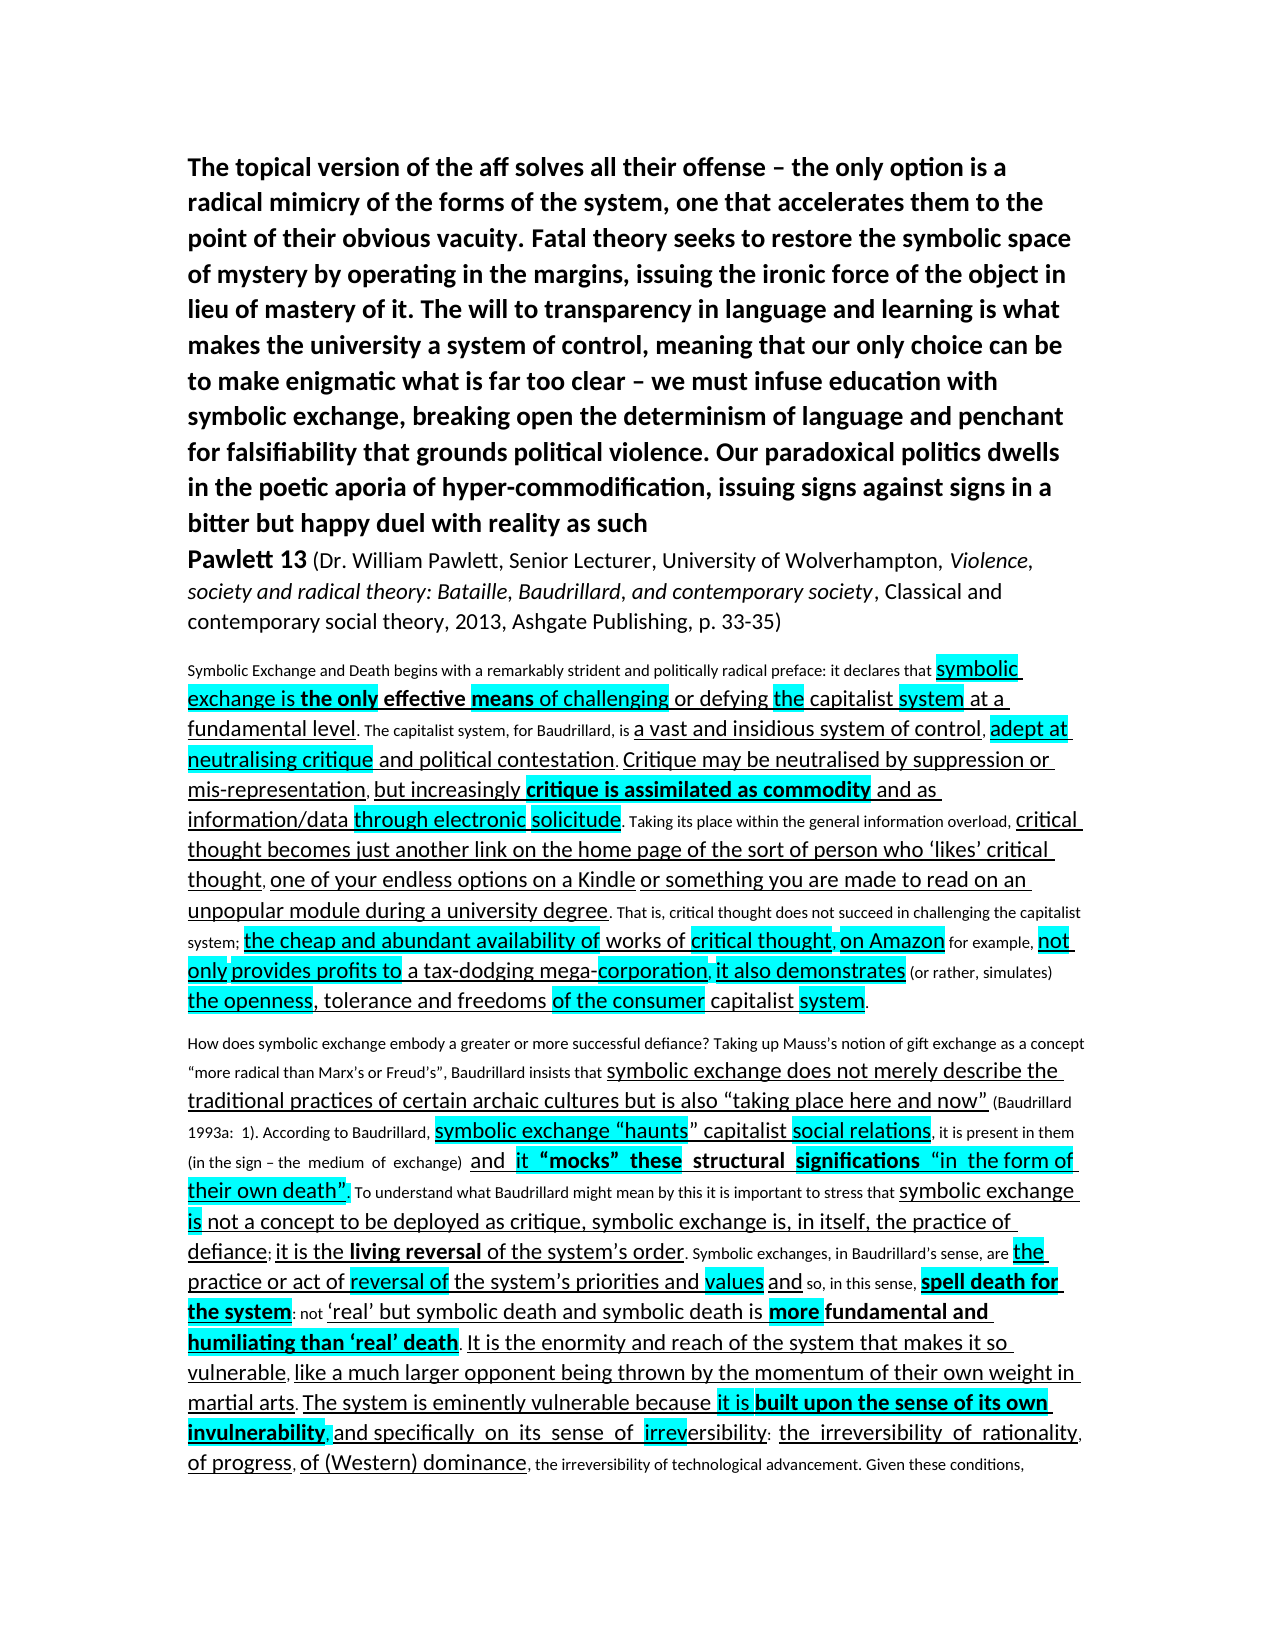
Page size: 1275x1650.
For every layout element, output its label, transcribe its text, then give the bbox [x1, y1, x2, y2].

text Pawlett 13 (Dr. William Pawlett, Senior Lecturer, University of Wolverhampton, Violence, society and radical theory: Bataille, Baudrillard, and contemporary society, Classical and contemporary social theory, 2013, Ashgate Publishing, p. 33-35) [187, 542, 1087, 635]
subtitle The topical version of the aff solves all their offense – the only option is a radical mimicry of the forms of the system, one that accelerates them to the point of their obvious vacuity. Fatal theory seeks to restore the symbolic space of mystery by operating in the margins, issuing the ironic force of the object in lieu of mastery of it. The will to transparency in language and learning is what makes the university a system of control, meaning that our only choice can be to make enigmatic what is far too clear – we must infuse education with symbolic exchange, breaking open the determinism of language and penchant for falsifiability that grounds political violence. Our paradoxical politics dwells in the poetic aporia of hyper-commodification, issuing signs against signs in a bitter but happy duel with reality as such [187, 150, 1087, 539]
text Symbolic Exchange and Death begins with a remarkably strident and politically radical preface: it declares that symbolic exchange is the only effective means of challenging or defying the capitalist system at a fundamental level. The capitalist system, for Baudrillard, is a vast and insidious system of control, adept at neutralising critique and political contestation. Critique may be neutralised by suppression or mis-representation, but increasingly critique is assimilated as commodity and as information/data through electronic solicitude. Taking its place within the general information overload, critical thought becomes just another link on the home page of the sort of person who ‘likes’ critical thought, one of your endless options on a Kindle or something you are made to read on an unpopular module during a university degree. That is, critical thought does not succeed in challenging the capitalist system; the cheap and abundant availability of works of critical thought, on Amazon for example, not only provides profits to a tax-dodging mega-corporation, it also demonstrates (or rather, simulates) the openness, tolerance and freedoms of the consumer capitalist system. [187, 654, 1087, 1014]
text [187, 1033, 1087, 1477]
